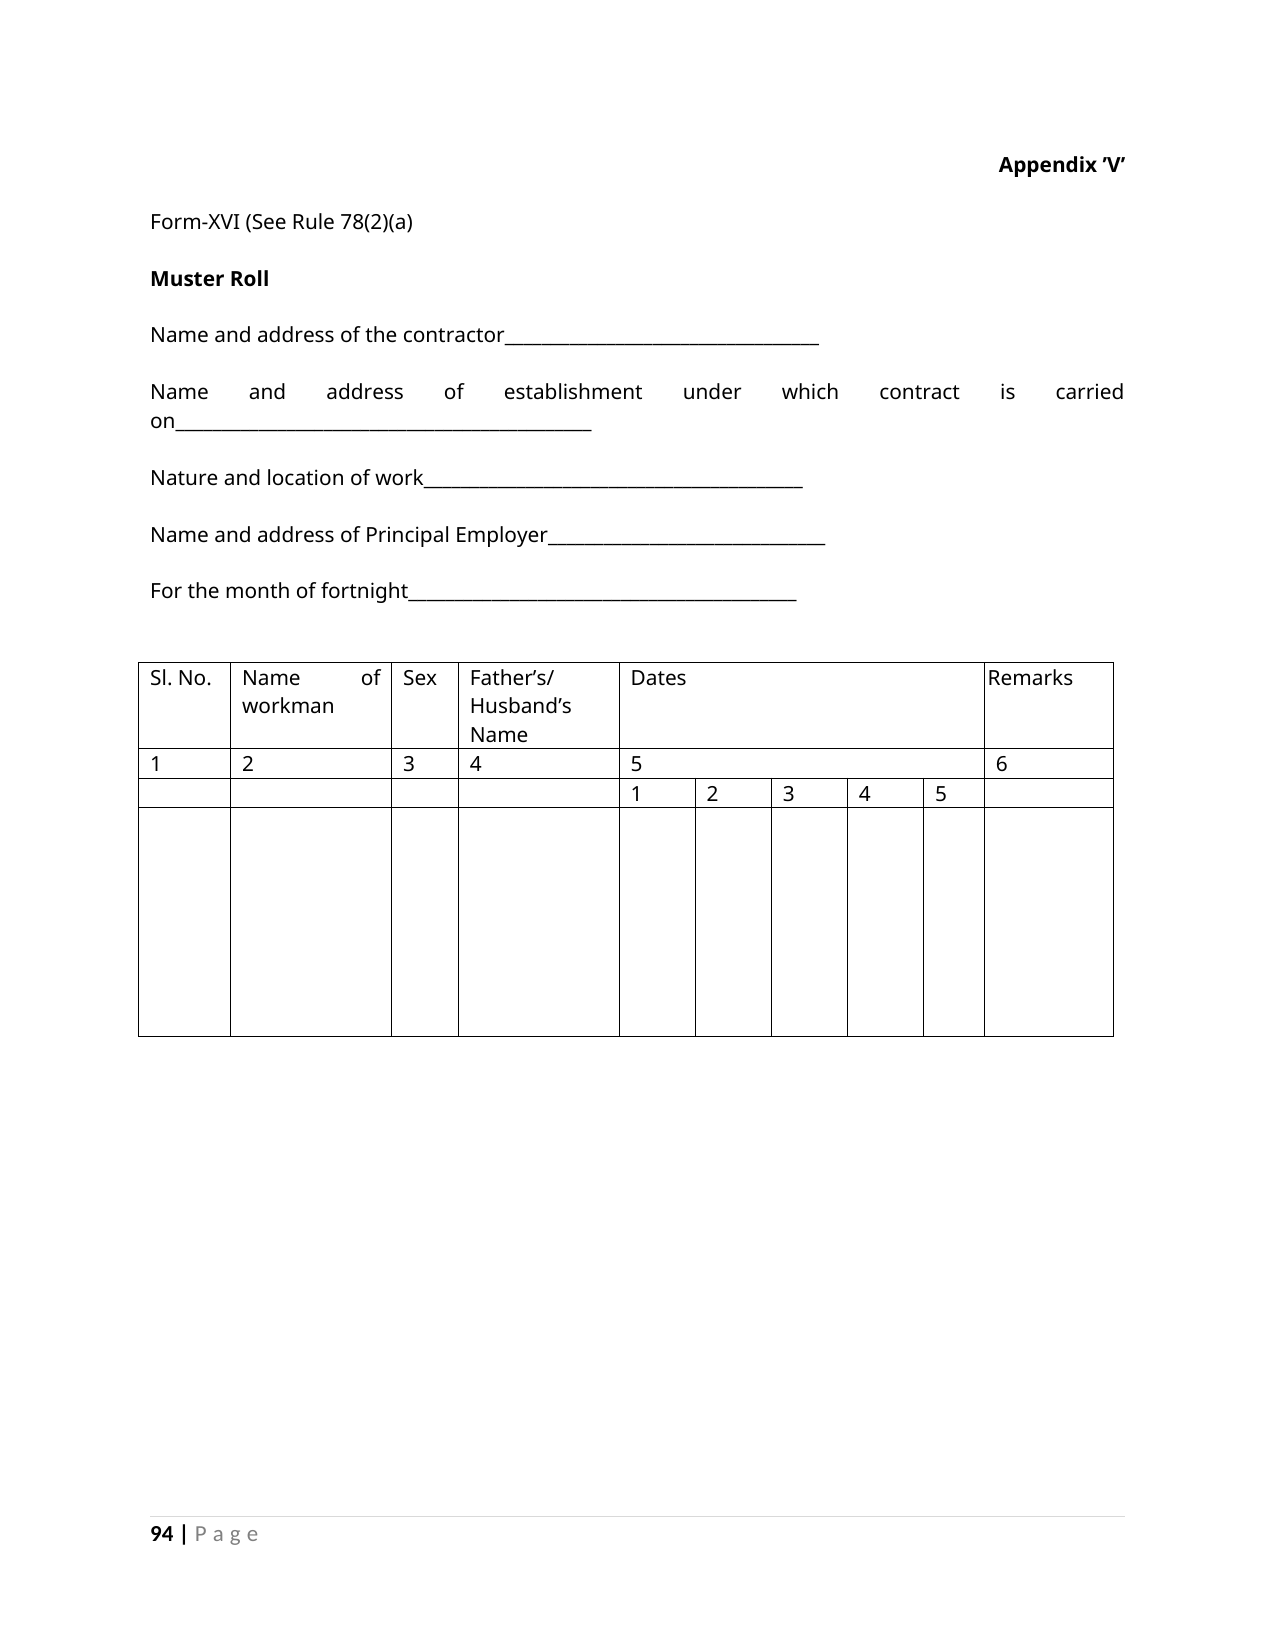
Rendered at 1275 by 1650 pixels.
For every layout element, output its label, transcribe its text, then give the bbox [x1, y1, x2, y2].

table_header Sl. No. [139, 663, 230, 748]
table_cell 3 [772, 779, 847, 807]
table_cell 1 [620, 779, 695, 807]
table_header Sex [392, 663, 458, 748]
table_cell 4 [459, 749, 619, 778]
table_cell [848, 808, 923, 1036]
table_cell [924, 808, 984, 1036]
table_cell 3 [392, 749, 458, 778]
table_cell 2 [696, 779, 771, 807]
table_cell 2 [231, 749, 391, 778]
text Muster Roll [150, 264, 1125, 292]
table_cell [139, 808, 230, 1036]
table_cell 1 [139, 749, 230, 778]
table_cell [985, 779, 1113, 807]
text Name and address of Principal Employer______________________________ [150, 520, 1125, 548]
table_cell 6 [985, 749, 1113, 778]
table_header Dates [620, 663, 984, 748]
table_header Remarks [985, 663, 1113, 748]
table_cell [392, 779, 458, 807]
text Name and address of establishment under which contract is carried on_____________________________________________ [150, 377, 1125, 434]
table_cell [459, 808, 619, 1036]
table_cell 4 [848, 779, 923, 807]
text Nature and location of work_________________________________________ [150, 463, 1125, 491]
text For the month of fortnight__________________________________________ [150, 577, 1125, 605]
table_cell [231, 808, 391, 1036]
text Appendix ’V’ [150, 150, 1125, 178]
table_cell [620, 808, 695, 1036]
table_header Name of workman [231, 663, 391, 748]
table_cell [696, 808, 771, 1036]
table_cell [231, 779, 391, 807]
table_cell [459, 779, 619, 807]
table_cell [139, 779, 230, 807]
table_cell [392, 808, 458, 1036]
text Form-XVI (See Rule 78(2)(a) [150, 207, 1125, 235]
table_cell [985, 808, 1113, 1036]
table_header Father’s/ Husband’s Name [459, 663, 619, 748]
table_cell [772, 808, 847, 1036]
table_cell 5 [620, 749, 984, 778]
text Name and address of the contractor__________________________________ [150, 321, 1125, 349]
table_cell 5 [924, 779, 984, 807]
